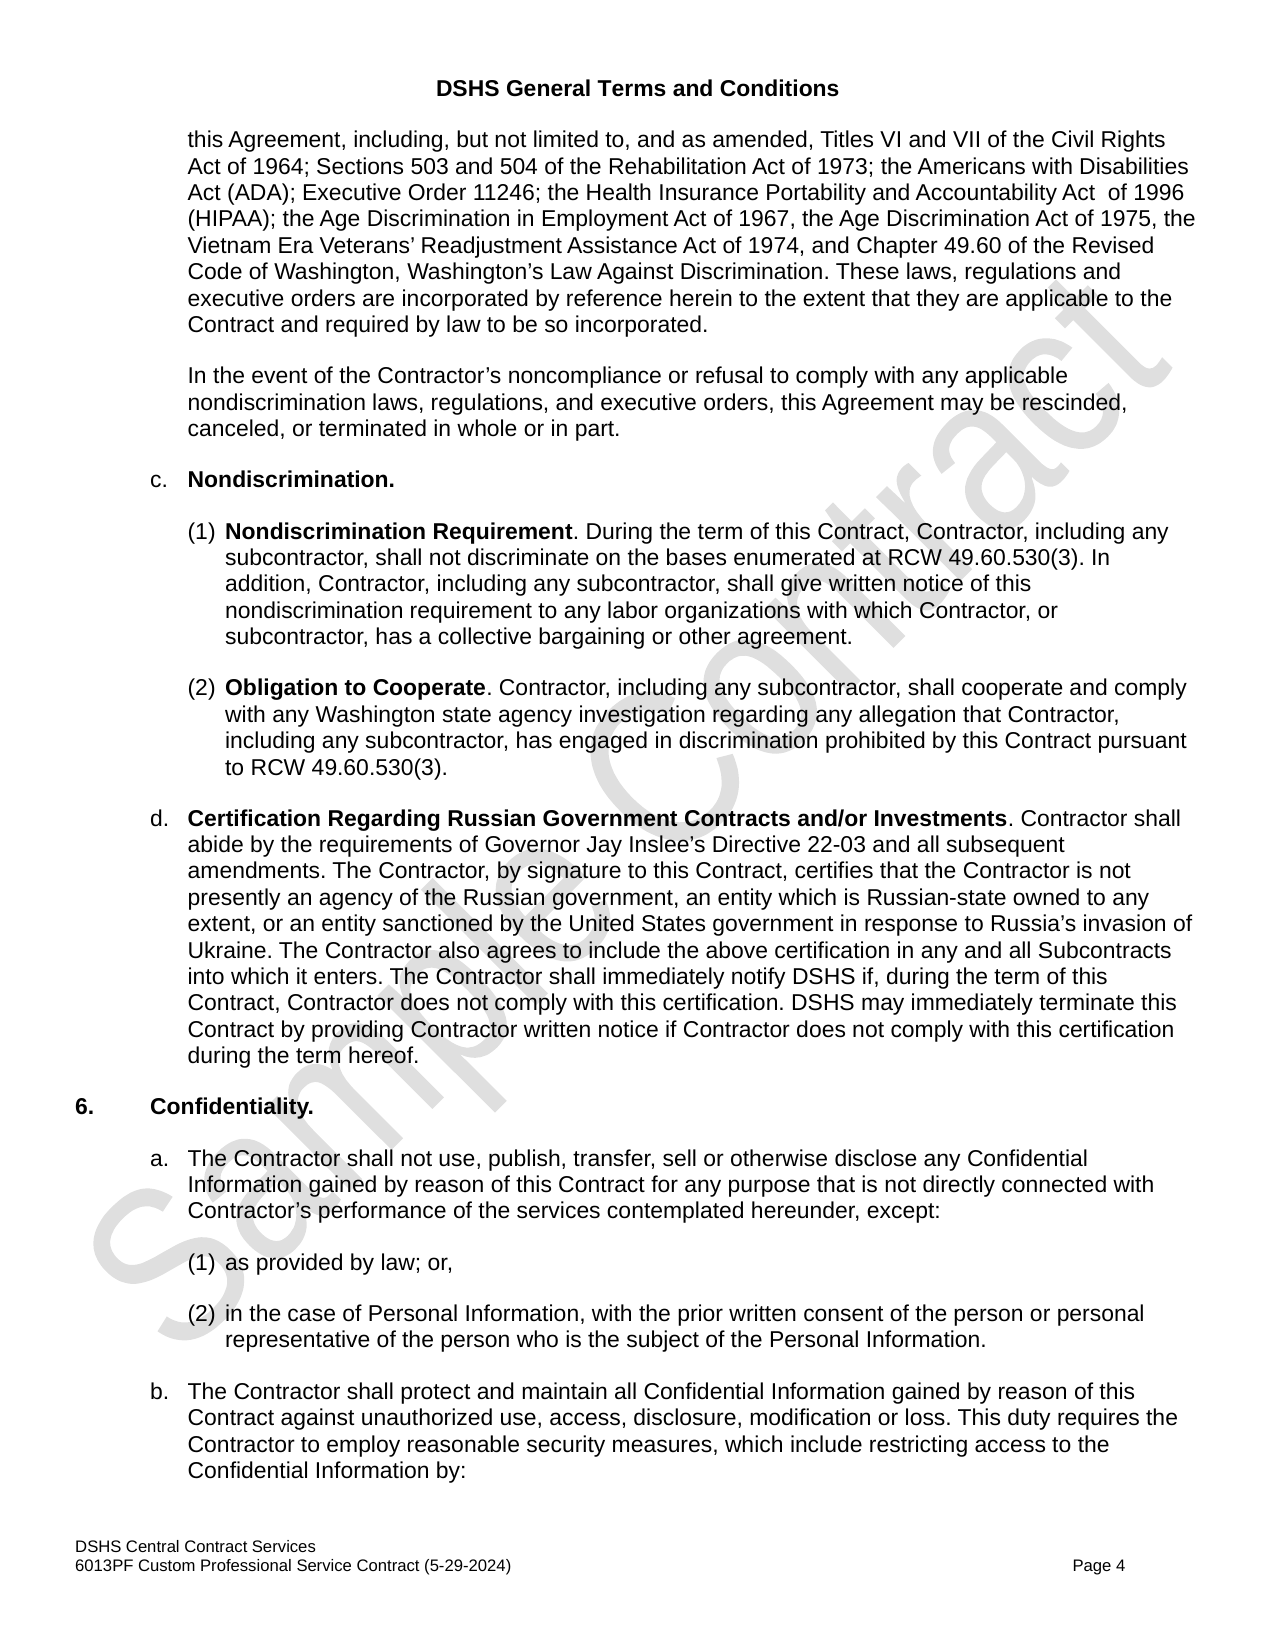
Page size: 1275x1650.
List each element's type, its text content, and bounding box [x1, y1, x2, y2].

subtitle Confidentiality. [75, 1093, 1200, 1120]
subtitle Nondiscrimination Requirement. During the term of this Contract, Contractor, including any subcontractor, shall not discriminate on the bases enumerated at RCW 49.60.530(3). In addition, Contractor, including any subcontractor, shall give written notice of this nondiscrimination requirement to any labor organizations with which Contractor, or subcontractor, has a collective bargaining or other agreement. [187, 518, 1200, 649]
subtitle Nondiscrimination. [150, 466, 1200, 493]
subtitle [150, 126, 1200, 337]
subtitle In the event of the Contractor’s noncompliance or refusal to comply with any applicable nondiscrimination laws, regulations, and executive orders, this Agreement may be rescinded, canceled, or terminated in whole or in part. [187, 362, 1200, 441]
subtitle in the case of Personal Information, with the prior written consent of the person or personal representative of the person who is the subject of the Personal Information. [187, 1300, 1200, 1353]
subtitle The Contractor shall not use, publish, transfer, sell or otherwise disclose any Confidential Information gained by reason of this Contract for any purpose that is not directly connected with Contractor’s performance of the services contemplated hereunder, except: [150, 1145, 1200, 1224]
subtitle as provided by law; or, [187, 1249, 1200, 1275]
subtitle Obligation to Cooperate. Contractor, including any subcontractor, shall cooperate and comply with any Washington state agency investigation regarding any allegation that Contractor, including any subcontractor, has engaged in discrimination prohibited by this Contract pursuant to RCW 49.60.530(3). [187, 674, 1200, 780]
subtitle Certification Regarding Russian Government Contracts and/or Investments. Contractor shall abide by the requirements of Governor Jay Inslee’s Directive 22-03 and all subsequent amendments. The Contractor, by signature to this Contract, certifies that the Contractor is not presently an agency of the Russian government, an entity which is Russian-state owned to any extent, or an entity sanctioned by the United States government in response to Russia’s invasion of Ukraine. The Contractor also agrees to include the above certification in any and all Subcontracts into which it enters. The Contractor shall immediately notify DSHS if, during the term of this Contract, Contractor does not comply with this certification. DSHS may immediately terminate this Contract by providing Contractor written notice if Contractor does not comply with this certification during the term hereof. [150, 805, 1200, 1068]
subtitle The Contractor shall protect and maintain all Confidential Information gained by reason of this Contract against unauthorized use, access, disclosure, modification or loss. This duty requires the Contractor to employ reasonable security measures, which include restricting access to the Confidential Information by: [150, 1378, 1200, 1483]
